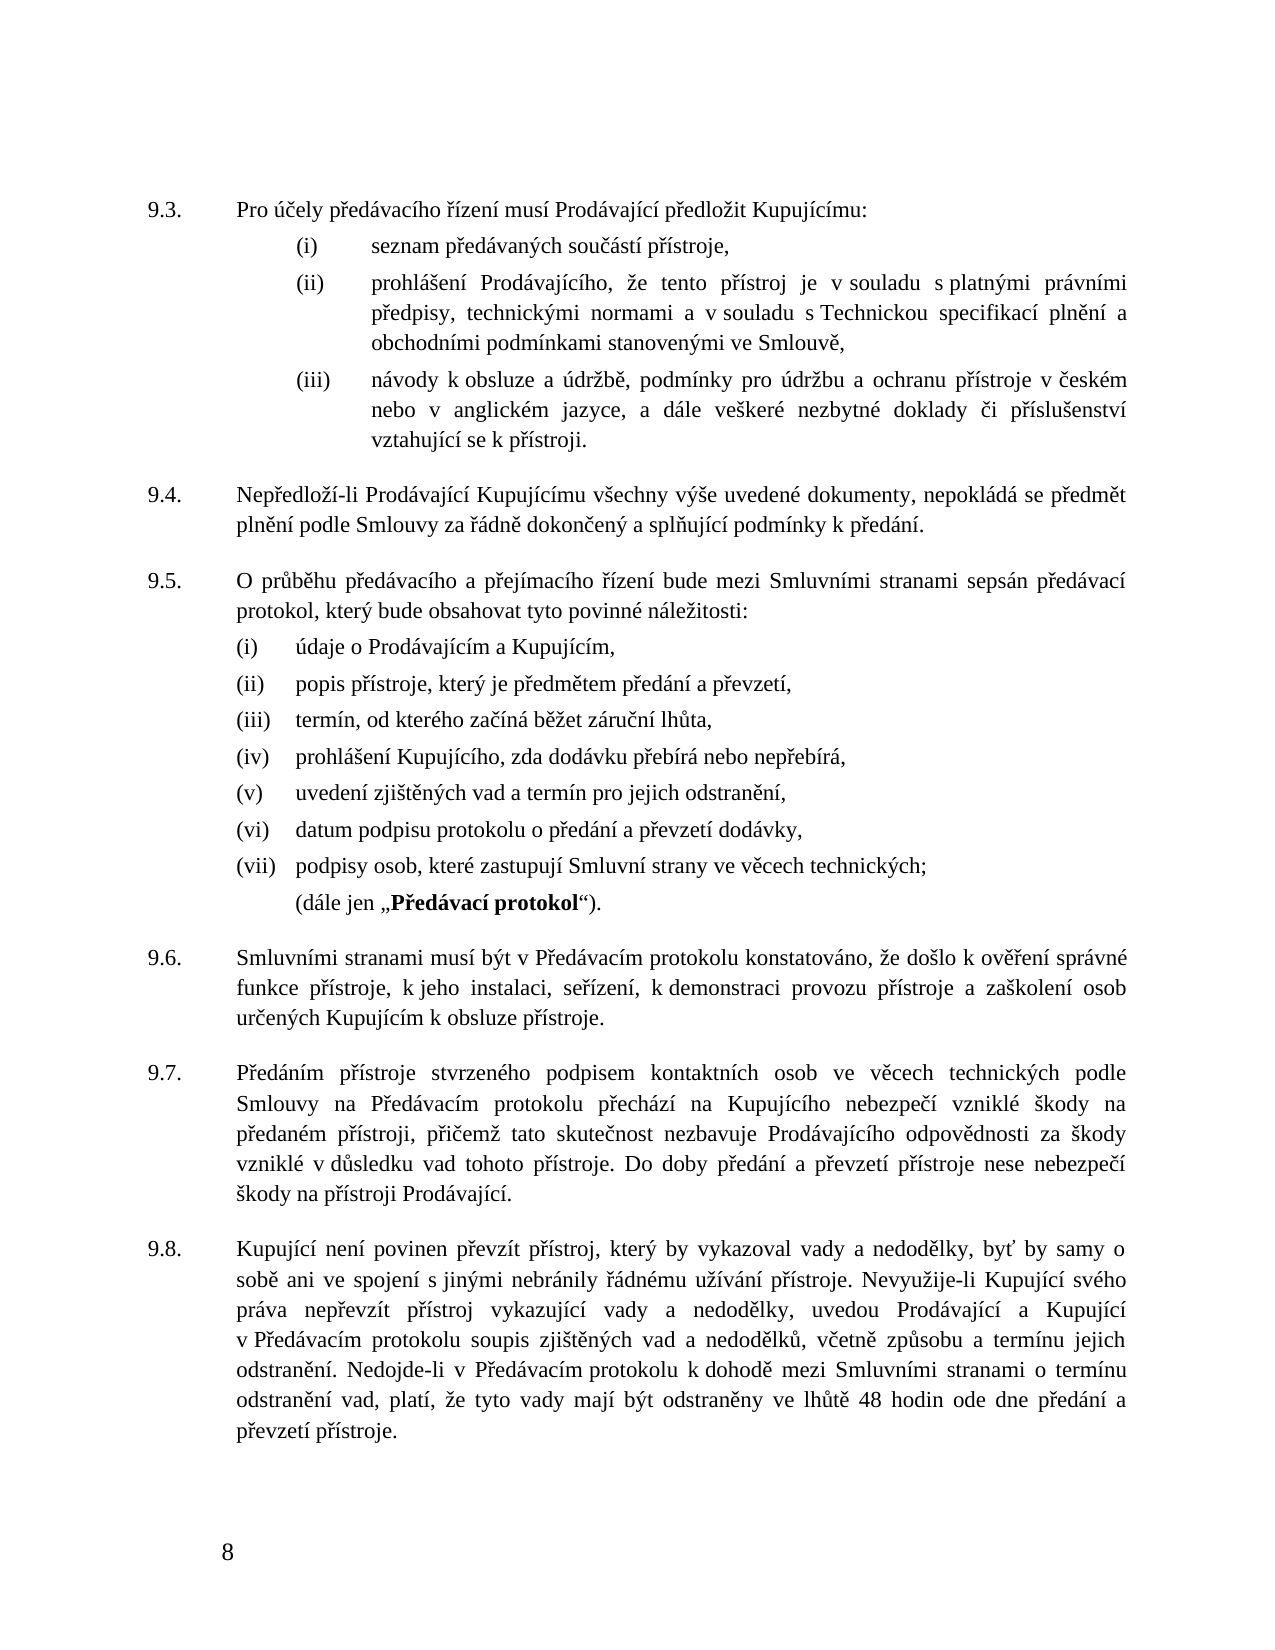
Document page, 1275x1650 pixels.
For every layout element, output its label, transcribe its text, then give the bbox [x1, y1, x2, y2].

subtitle Smluvními stranami musí být v Předávacím protokolu konstatováno, že došlo k ověření správné funkce přístroje, k jeho instalaci, seřízení, k demonstraci provozu přístroje a zaškolení osob určených Kupujícím k obsluze přístroje. [148, 944, 1127, 1031]
subtitle Pro účely předávacího řízení musí Prodávající předložit Kupujícímu: [148, 196, 1127, 222]
list návody k obsluze a údržbě, podmínky pro údržbu a ochranu přístroje v českém nebo v anglickém jazyce, a dále veškeré nezbytné doklady či příslušenství vztahující se k přístroji. [296, 366, 1127, 452]
list prohlášení Kupujícího, zda dodávku přebírá nebo nepřebírá, [236, 743, 1127, 769]
text (dále jen „Předávací protokol“). [221, 888, 1127, 915]
list prohlášení Prodávajícího, že tento přístroj je v souladu s platnými právními předpisy, technickými normami a v souladu s Technickou specifikací plnění a obchodními podmínkami stanovenými ve Smlouvě, [296, 269, 1127, 356]
subtitle Předáním přístroje stvrzeného podpisem kontaktních osob ve věcech technických podle Smlouvy na Předávacím protokolu přechází na Kupujícího nebezpečí vzniklé škody na předaném přístroji, přičemž tato skutečnost nezbavuje Prodávajícího odpovědnosti za škody vzniklé v důsledku vad tohoto přístroje. Do doby předání a převzetí přístroje nese nebezpečí škody na přístroji Prodávající. [148, 1059, 1127, 1207]
list termín, od kterého začíná běžet záruční lhůta, [236, 706, 1127, 733]
list údaje o Prodávajícím a Kupujícím, [230, 633, 1127, 660]
list seznam předávaných součástí přístroje, [296, 232, 1127, 259]
subtitle Kupující není povinen převzít přístroj, který by vykazoval vady a nedodělky, byť by samy o sobě ani ve spojení s jinými nebránily řádnému užívání přístroje. Nevyužije-li Kupující svého práva nepřevzít přístroj vykazující vady a nedodělky, uvedou Prodávající a Kupující v Předávacím protokolu soupis zjištěných vad a nedodělků, včetně způsobu a termínu jejich odstranění. Nedojde-li v Předávacím protokolu k dohodě mezi Smluvními stranami o termínu odstranění vad, platí, že tyto vady mají být odstraněny ve lhůtě 48 hodin ode dne předání a převzetí přístroje. [148, 1235, 1127, 1443]
list podpisy osob, které zastupují Smluvní strany ve věcech technických; [236, 852, 1127, 878]
subtitle Nepředloží-li Prodávající Kupujícímu všechny výše uvedené dokumenty, nepokládá se předmět plnění podle Smlouvy za řádně dokončený a splňující podmínky k předání. [148, 481, 1127, 538]
list datum podpisu protokolu o předání a převzetí dodávky, [236, 816, 1127, 842]
list popis přístroje, který je předmětem předání a převzetí, [236, 670, 1127, 696]
subtitle O průběhu předávacího a přejímacího řízení bude mezi Smluvními stranami sepsán předávací protokol, který bude obsahovat tyto povinné náležitosti: [148, 567, 1127, 623]
list uvedení zjištěných vad a termín pro jejich odstranění, [236, 779, 1127, 806]
